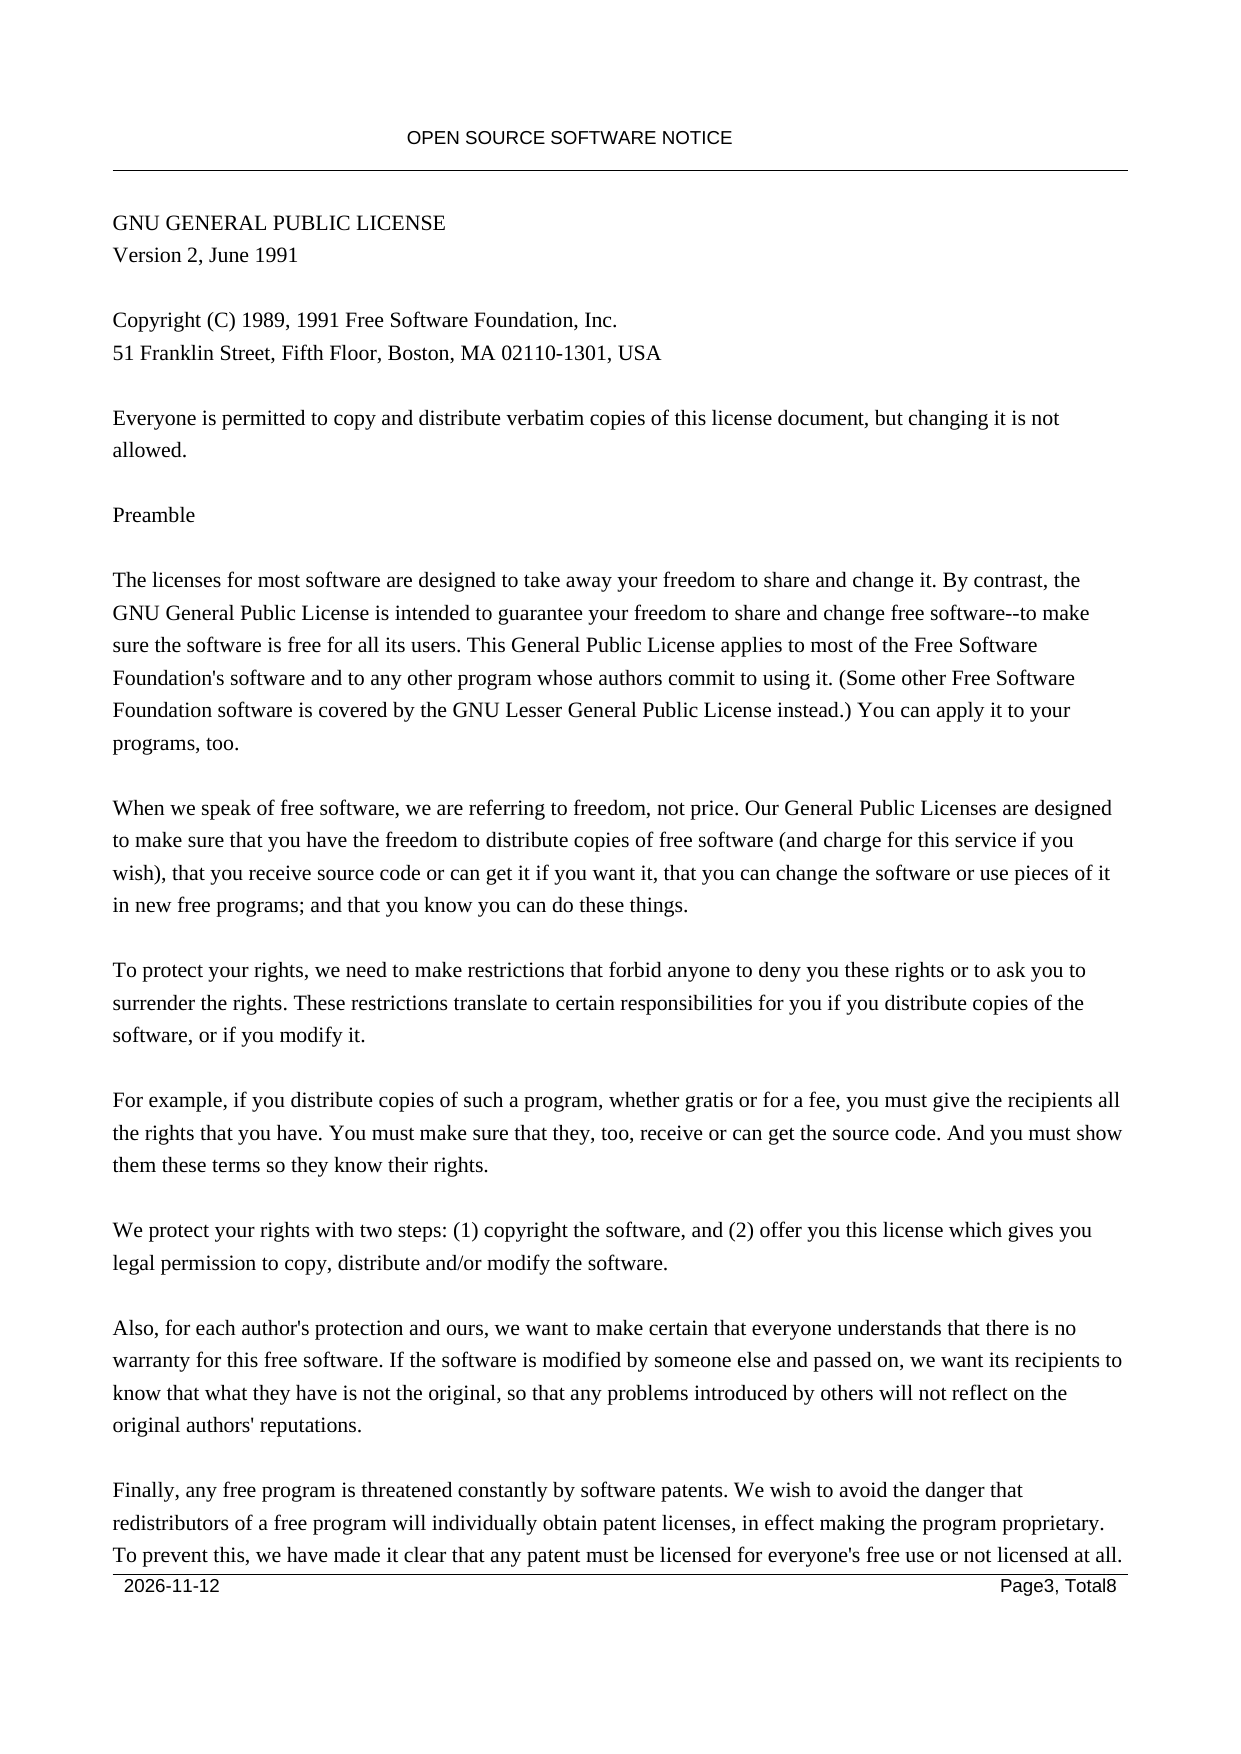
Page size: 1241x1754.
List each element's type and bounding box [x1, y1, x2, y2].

text [112, 206, 1128, 1571]
